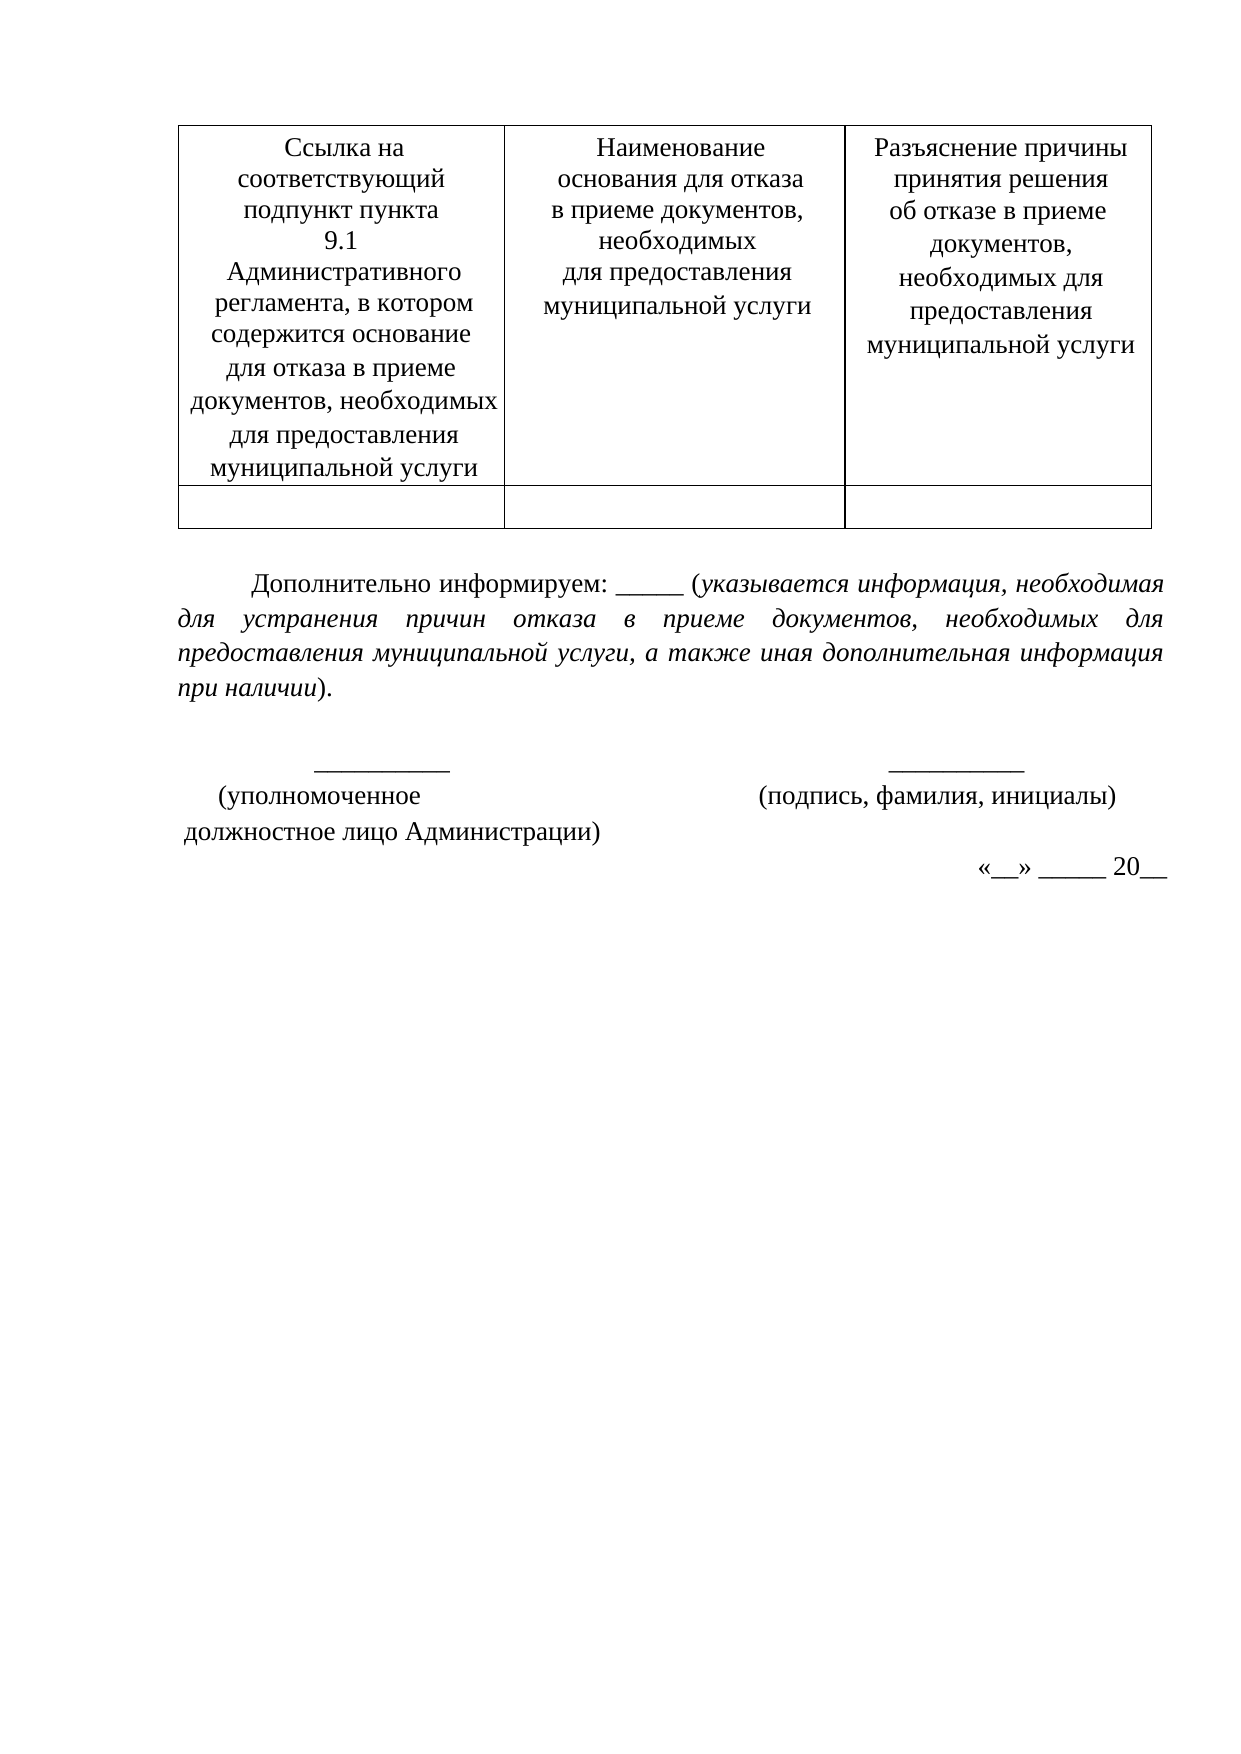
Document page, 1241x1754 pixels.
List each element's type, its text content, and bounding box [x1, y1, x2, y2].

table_header Разъяснение причины принятия решения об отказе в приеме документов, необходимых для предоставления муниципальной услуги [846, 126, 1151, 485]
text __________ __________ [314, 744, 1079, 775]
text (уполномоченное (подпись, фамилия, инициалы) [177, 779, 1167, 810]
text Дополнительно информируем: _____ (указывается информация, необходимая для устранения причин отказа в приеме документов, необходимых для предоставления муниципальной услуги, а также иная дополнительная информация при наличии). [177, 567, 1167, 702]
table_cell [179, 486, 504, 528]
table_header Наименование основания для отказа в приеме документов, необходимых для предоставления муниципальной услуги [505, 126, 844, 485]
table_header Ссылка на соответствующий подпункт пункта 9.1 Административного регламента, в котором содержится основание для отказа в приеме документов, необходимых для предоставления муниципальной услуги [179, 126, 504, 485]
text «__» _____ 20__ [12, 850, 1167, 881]
text должностное лицо Администрации) [177, 814, 1167, 846]
table_cell [505, 486, 844, 528]
table_cell [846, 486, 1151, 528]
